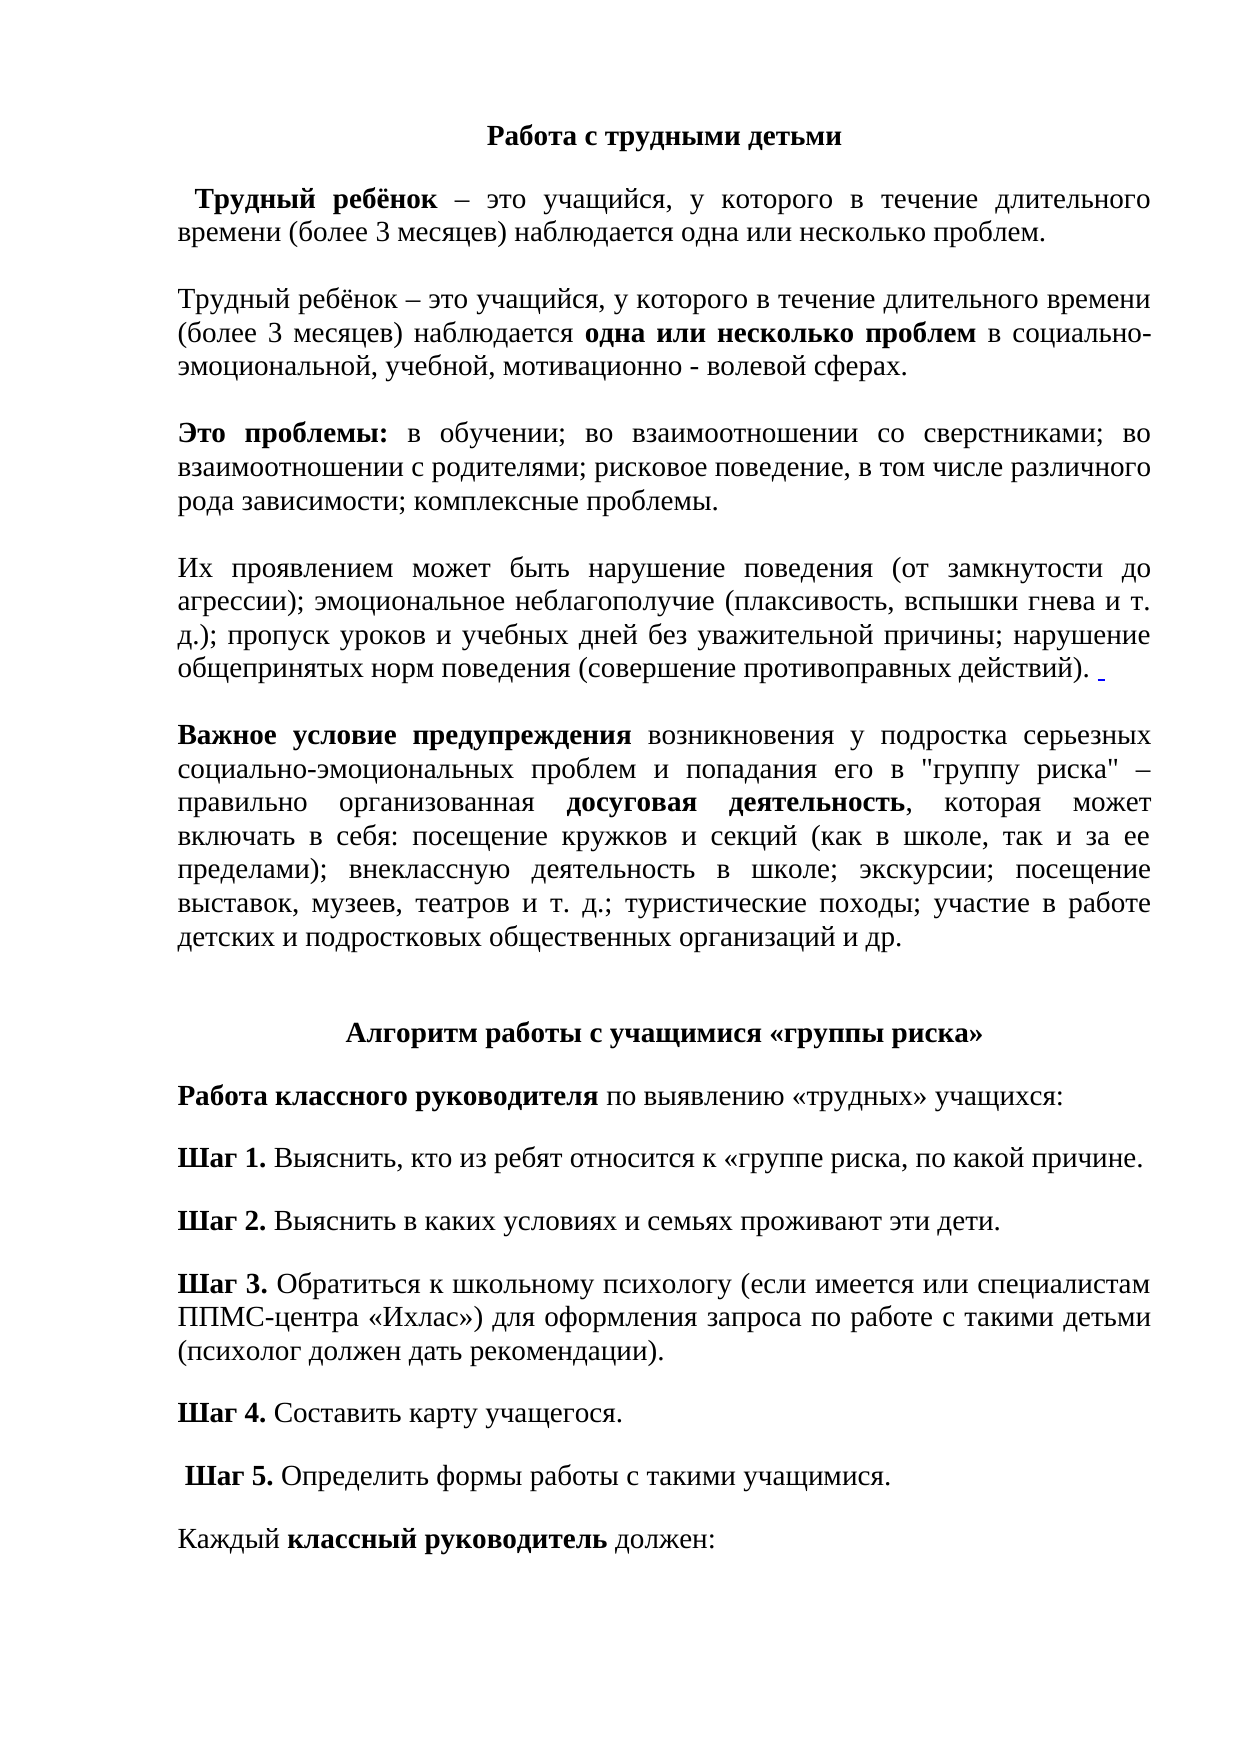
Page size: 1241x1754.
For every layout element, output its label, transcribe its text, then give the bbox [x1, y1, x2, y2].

text Трудный ребёнок – это учащийся, у которого в течение длительного времени (более 3 месяцев) наблюдается одна или несколько проблем в социально- эмоциональной, учебной, мотивационно - волевой сферах. [177, 281, 1152, 382]
text Каждый классный руководитель должен: [177, 1521, 1152, 1554]
text Шаг 1. Выяснить, кто из ребят относится к «группе риска, по какой причине. [177, 1140, 1152, 1174]
text Их проявлением может быть нарушение поведения (от замкнутости до агрессии); эмоциональное неблагополучие (плаксивость, вспышки гнева и т. д.); пропуск уроков и учебных дней без уважительной причины; нарушение общепринятых норм поведения (совершение противоправных действий). [177, 550, 1152, 684]
text Шаг 2. Выяснить в каких условиях и семьях проживают эти дети. [177, 1203, 1152, 1237]
text Работа с трудными детьми [177, 118, 1152, 152]
text Трудный ребёнок – это учащийся, у которого в течение длительного времени (более 3 месяцев) наблюдается одна или несколько проблем. [177, 181, 1152, 248]
text Шаг 3. Обратиться к школьному психологу (если имеется или специалистам ППМС-центра «Ихлас») для оформления запроса по работе с такими детьми (психолог должен дать рекомендации). [177, 1266, 1152, 1366]
text Важное условие предупреждения возникновения у подростка серьезных социально-эмоциональных проблем и попадания его в "группу риска" – правильно организованная досуговая деятельность, которая может включать в себя: посещение кружков и секций (как в школе, так и за ее пределами); внеклассную деятельность в школе; экскурсии; посещение выставок, музеев, театров и т. д.; туристические походы; участие в работе детских и подростковых общественных организаций и др. [177, 717, 1152, 952]
text Шаг 4. Составить карту учащегося. [177, 1396, 1152, 1429]
text Это проблемы: в обучении; во взаимоотношении со сверстниками; во взаимоотношении с родителями; рисковое поведение, в том числе различного рода зависимости; комплексные проблемы. [177, 416, 1152, 516]
text Алгоритм работы с учащимися «группы риска» [177, 1015, 1152, 1048]
text Работа классного руководителя по выявлению «трудных» учащихся: [177, 1078, 1152, 1111]
text Шаг 5. Определить формы работы с такими учащимися. [177, 1458, 1152, 1492]
